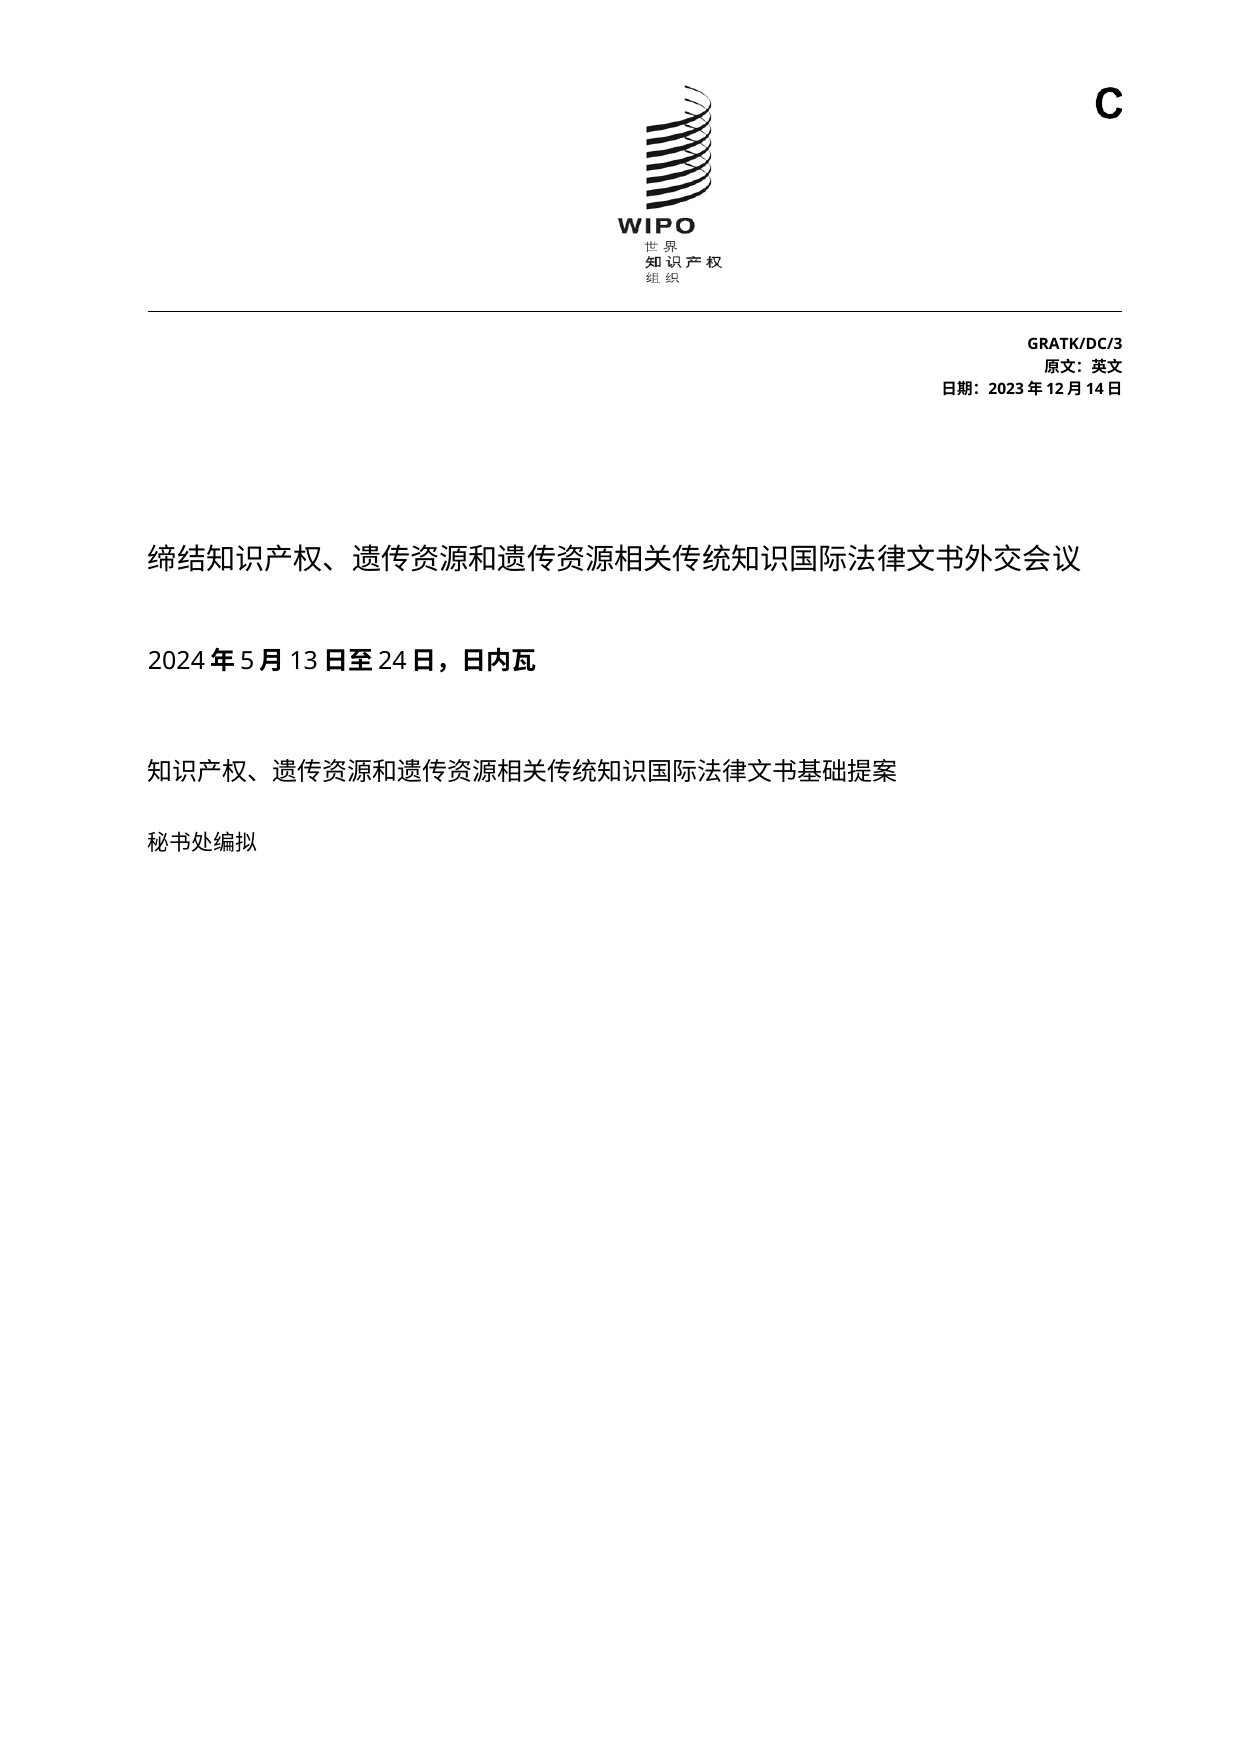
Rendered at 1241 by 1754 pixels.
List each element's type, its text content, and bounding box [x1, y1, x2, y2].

text GRATK/DC/3 [148, 312, 1122, 354]
text 知识产权、遗传资源和遗传资源相关传统知识国际法律文书基础提案 [148, 751, 1122, 788]
text 原文：英文 [148, 354, 1122, 376]
text 秘书处编拟 [148, 825, 1122, 857]
text 缔结知识产权、遗传资源和遗传资源相关传统知识国际法律文书外交会议 [148, 535, 1122, 578]
picture [613, 79, 1123, 299]
text 2024年5月13日至24日，日内瓦 [148, 640, 1122, 676]
text 日期：2023年12月14日 [148, 376, 1122, 399]
